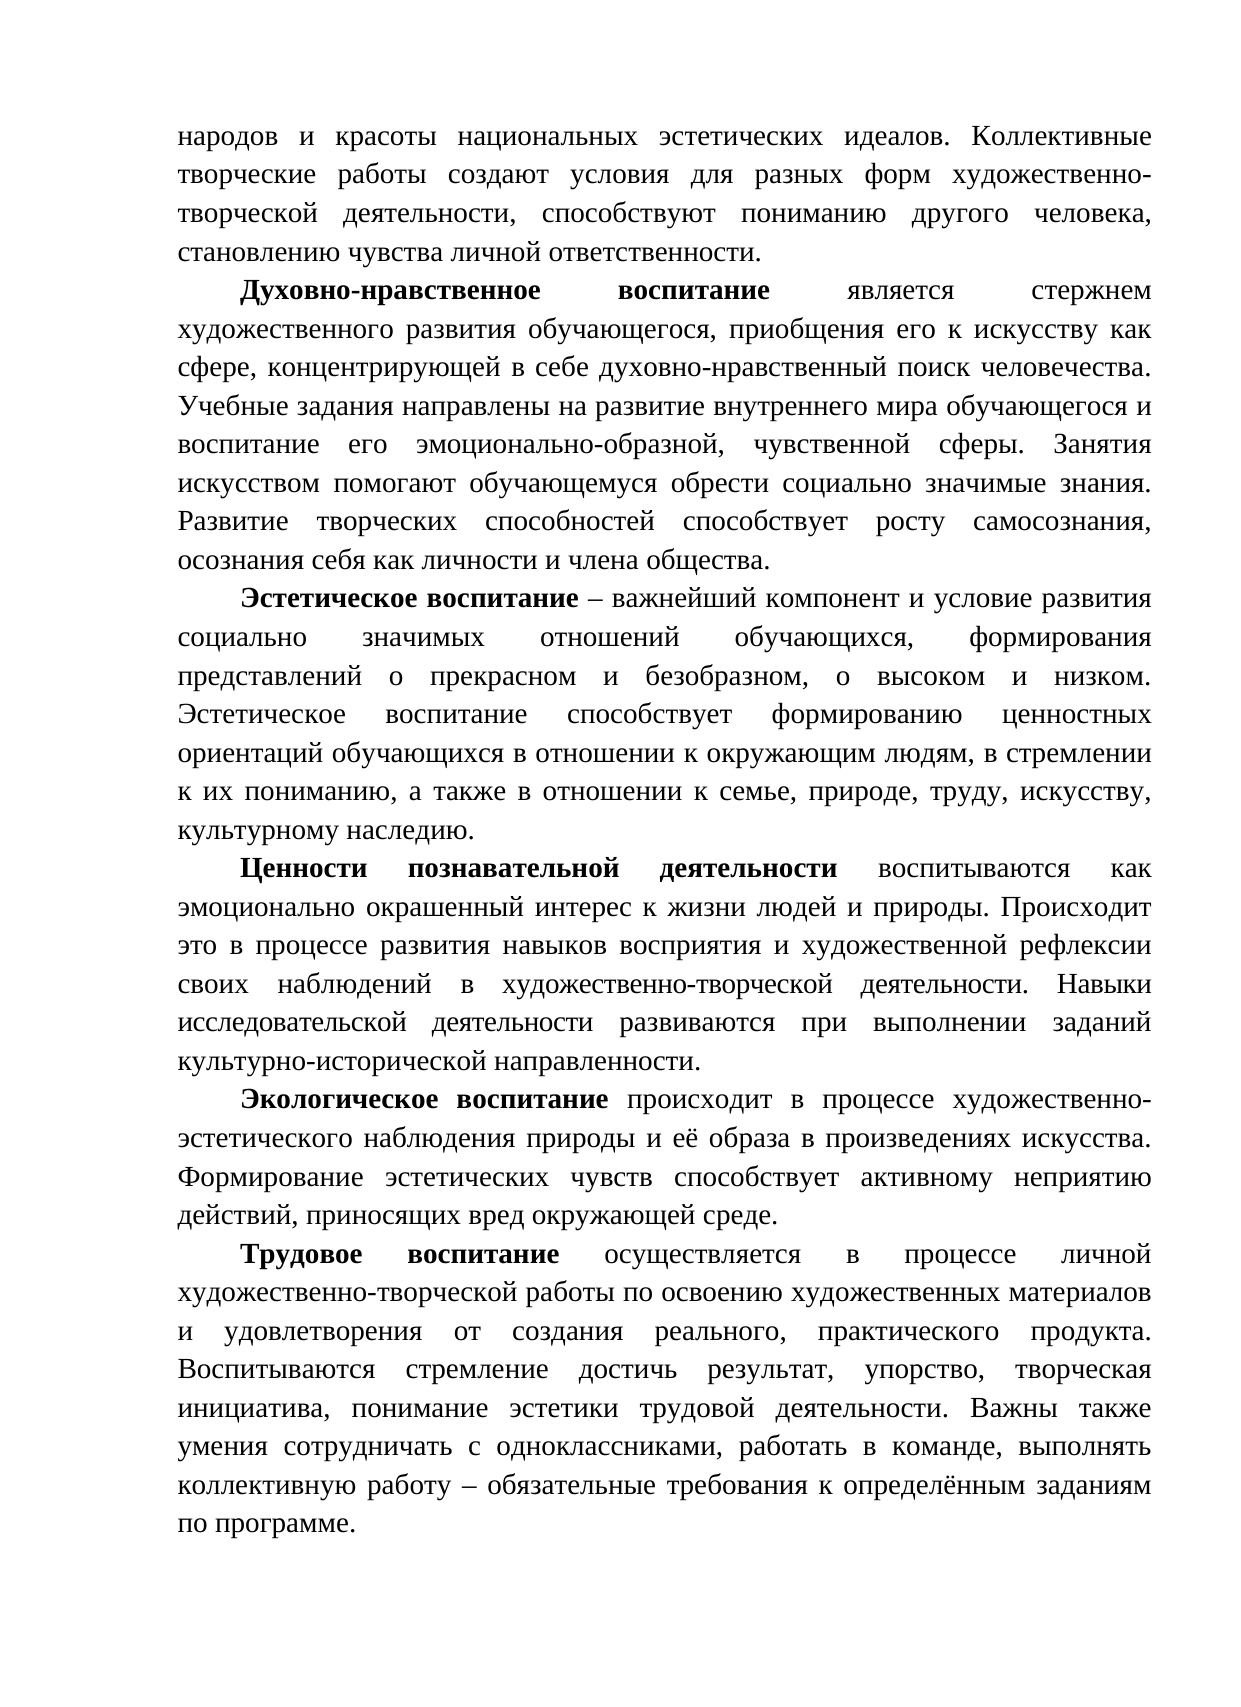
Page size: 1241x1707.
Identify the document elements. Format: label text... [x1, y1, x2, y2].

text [177, 118, 1152, 267]
text Трудовое воспитание осуществляется в процессе личной художественно-творческой работы по освоению художественных материалов и удовлетворения от создания реального, практического продукта. Воспитываются стремление достичь результат, упорство, творческая инициатива, понимание эстетики трудовой деятельности. Важны также умения сотрудничать с одноклассниками, работать в команде, выполнять коллективную работу – обязательные требования к определённым заданиям по программе. [177, 1236, 1152, 1539]
text Эстетическое воспитание – важнейший компонент и условие развития социально значимых отношений обучающихся, формирования представлений о прекрасном и безобразном, о высоком и низком. Эстетическое воспитание способствует формированию ценностных ориентаций обучающихся в отношении к окружающим людям, в стремлении к их пониманию, а также в отношении к семье, природе, труду, искусству, культурному наследию. [177, 581, 1152, 845]
text Ценности познавательной деятельности воспитываются как эмоционально окрашенный интерес к жизни людей и природы. Происходит это в процессе развития навыков восприятия и художественной рефлексии своих наблюдений в художественно-творческой деятельности. Навыки исследовательской деятельности развиваются при выполнении заданий культурно-исторической направленности. [177, 850, 1152, 1077]
text Духовно-нравственное воспитание является стержнем художественного развития обучающегося, приобщения его к искусству как сфере, концентрирующей в себе духовно-нравственный поиск человечества. Учебные задания направлены на развитие внутреннего мира обучающегося и воспитание его эмоционально-образной, чувственной сферы. Занятия искусством помогают обучающемуся обрести социально значимые знания. Развитие творческих способностей способствует росту самосознания, осознания себя как личности и члена общества. [177, 272, 1152, 576]
text Экологическое воспитание происходит в процессе художественно-эстетического наблюдения природы и её образа в произведениях искусства. Формирование эстетических чувств способствует активному неприятию действий, приносящих вред окружающей среде. [177, 1082, 1152, 1231]
